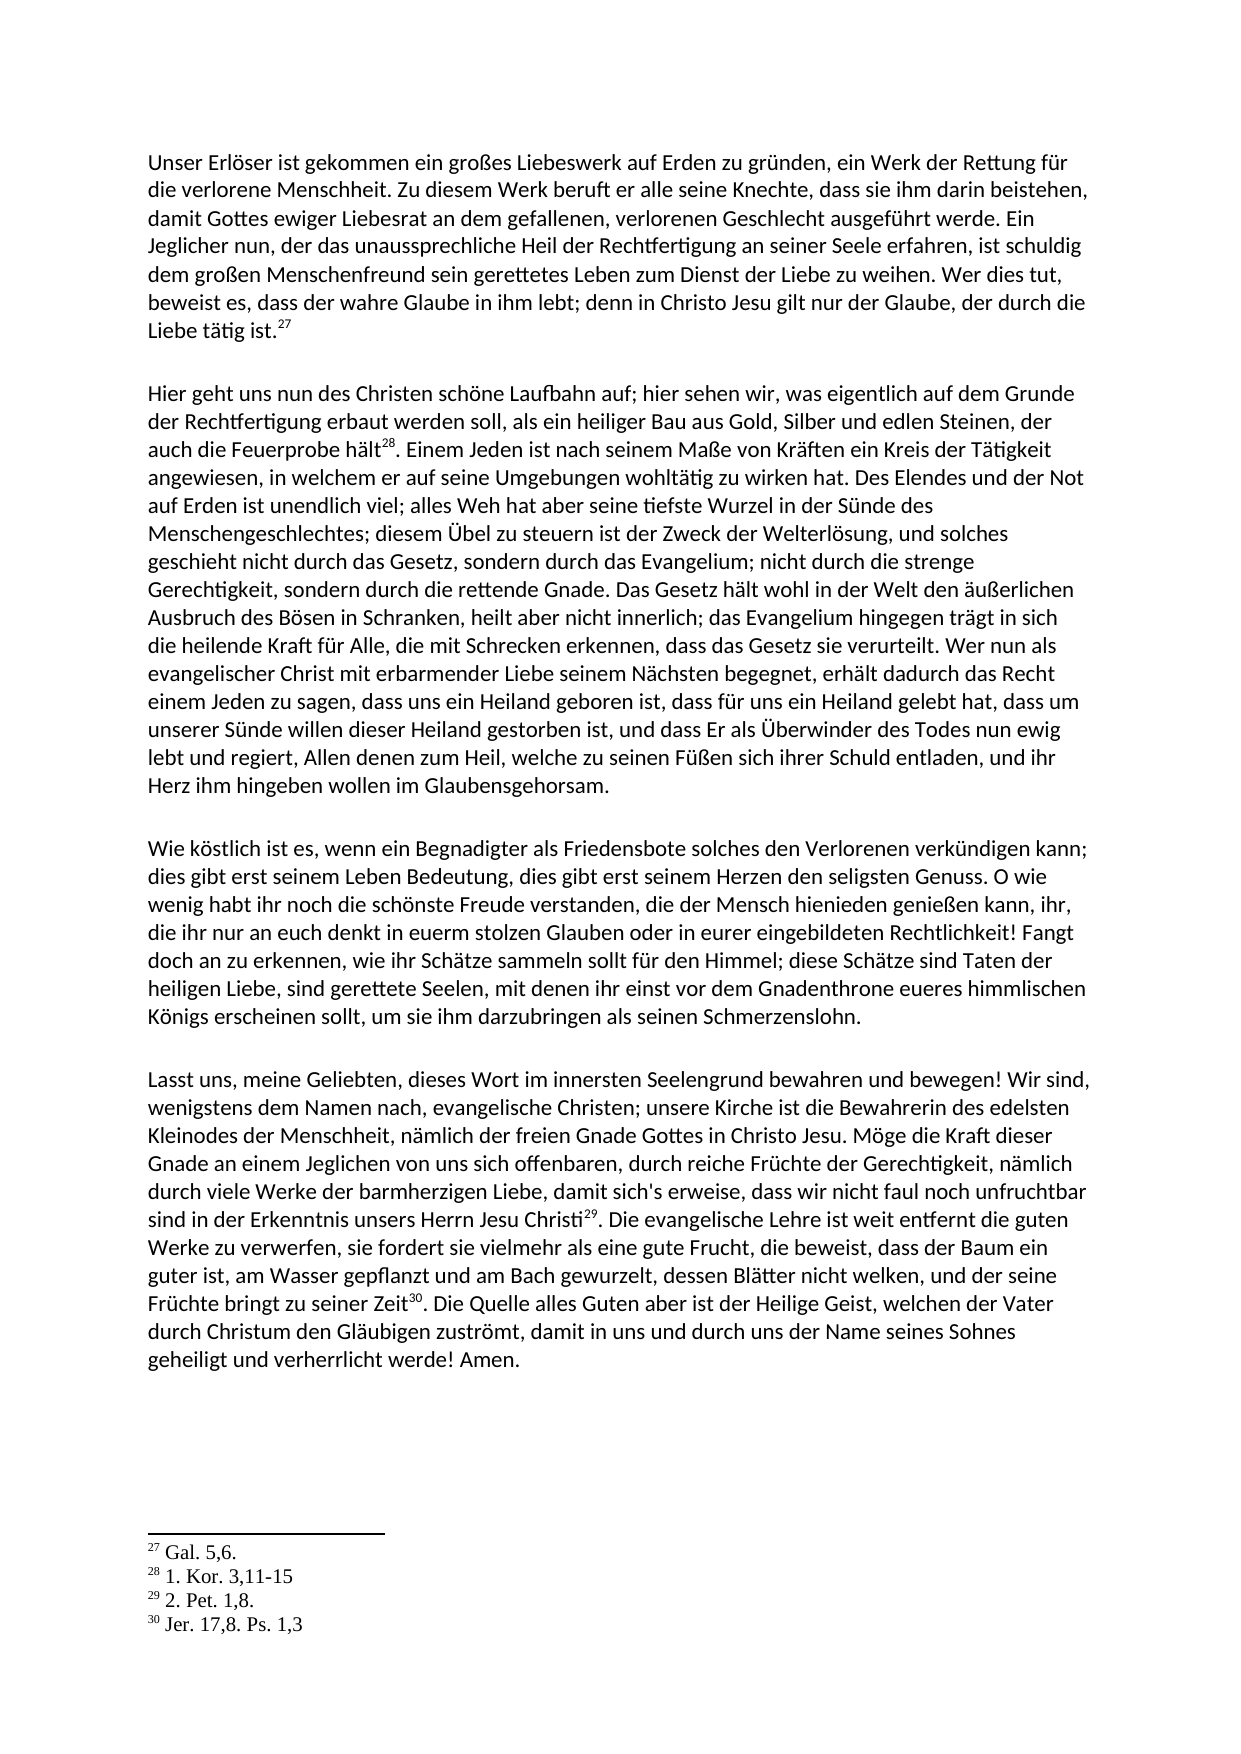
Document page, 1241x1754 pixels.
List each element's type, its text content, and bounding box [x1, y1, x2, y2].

text Unser Erlöser ist gekommen ein großes Liebeswerk auf Erden zu gründen, ein Werk der Rettung für die verlorene Menschheit. Zu diesem Werk beruft er alle seine Knechte, dass sie ihm darin beistehen, damit Gottes ewiger Liebesrat an dem gefallenen, verlorenen Geschlecht ausgeführt werde. Ein Jeglicher nun, der das unaussprechliche Heil der Rechtfertigung an seiner Seele erfahren, ist schuldig dem großen Menschenfreund sein gerettetes Leben zum Dienst der Liebe zu weihen. Wer dies tut, beweist es, dass der wahre Glaube in ihm lebt; denn in Christo Jesu gilt nur der Glaube, der durch die Liebe tätig ist. [148, 148, 1093, 344]
text Lasst uns, meine Geliebten, dieses Wort im innersten Seelengrund bewahren und bewegen! Wir sind, wenigstens dem Namen nach, evangelische Christen; unsere Kirche ist die Bewahrerin des edelsten Kleinodes der Menschheit, nämlich der freien Gnade Gottes in Christo Jesu. Möge die Kraft dieser Gnade an einem Jeglichen von uns sich offenbaren, durch reiche Früchte der Gerechtigkeit, nämlich durch viele Werke der barmherzigen Liebe, damit sich's erweise, dass wir nicht faul noch unfruchtbar sind in der Erkenntnis unsers Herrn Jesu Christi. Die evangelische Lehre ist weit entfernt die guten Werke zu verwerfen, sie fordert sie vielmehr als eine gute Frucht, die beweist, dass der Baum ein guter ist, am Wasser gepflanzt und am Bach gewurzelt, dessen Blätter nicht welken, und der seine Früchte bringt zu seiner Zeit. Die Quelle alles Guten aber ist der Heilige Geist, welchen der Vater durch Christum den Gläubigen zuströmt, damit in uns und durch uns der Name seines Sohnes geheiligt und verherrlicht werde! Amen. [148, 1065, 1093, 1373]
text Wie köstlich ist es, wenn ein Begnadigter als Friedensbote solches den Verlorenen verkündigen kann; dies gibt erst seinem Leben Bedeutung, dies gibt erst seinem Herzen den seligsten Genuss. O wie wenig habt ihr noch die schönste Freude verstanden, die der Mensch hienieden genießen kann, ihr, die ihr nur an euch denkt in euerm stolzen Glauben oder in eurer eingebildeten Rechtlichkeit! Fangt doch an zu erkennen, wie ihr Schätze sammeln sollt für den Himmel; diese Schätze sind Taten der heiligen Liebe, sind gerettete Seelen, mit denen ihr einst vor dem Gnadenthrone eueres himmlischen Königs erscheinen sollt, um sie ihm darzubringen als seinen Schmerzenslohn. [148, 834, 1093, 1030]
text Hier geht uns nun des Christen schöne Laufbahn auf; hier sehen wir, was eigentlich auf dem Grunde der Rechtfertigung erbaut werden soll, als ein heiliger Bau aus Gold, Silber und edlen Steinen, der auch die Feuerprobe hält. Einem Jeden ist nach seinem Maße von Kräften ein Kreis der Tätigkeit angewiesen, in welchem er auf seine Umgebungen wohltätig zu wirken hat. Des Elendes und der Not auf Erden ist unendlich viel; alles Weh hat aber seine tiefste Wurzel in der Sünde des Menschengeschlechtes; diesem Übel zu steuern ist der Zweck der Welterlösung, und solches geschieht nicht durch das Gesetz, sondern durch das Evangelium; nicht durch die strenge Gerechtigkeit, sondern durch die rettende Gnade. Das Gesetz hält wohl in der Welt den äußerlichen Ausbruch des Bösen in Schranken, heilt aber nicht innerlich; das Evangelium hingegen trägt in sich die heilende Kraft für Alle, die mit Schrecken erkennen, dass das Gesetz sie verurteilt. Wer nun als evangelischer Christ mit erbarmender Liebe seinem Nächsten begegnet, erhält dadurch das Recht einem Jeden zu sagen, dass uns ein Heiland geboren ist, dass für uns ein Heiland gelebt hat, dass um unserer Sünde willen dieser Heiland gestorben ist, und dass Er als Überwinder des Todes nun ewig lebt und regiert, Allen denen zum Heil, welche zu seinen Füßen sich ihrer Schuld entladen, und ihr Herz ihm hingeben wollen im Glaubensgehorsam. [148, 379, 1093, 799]
